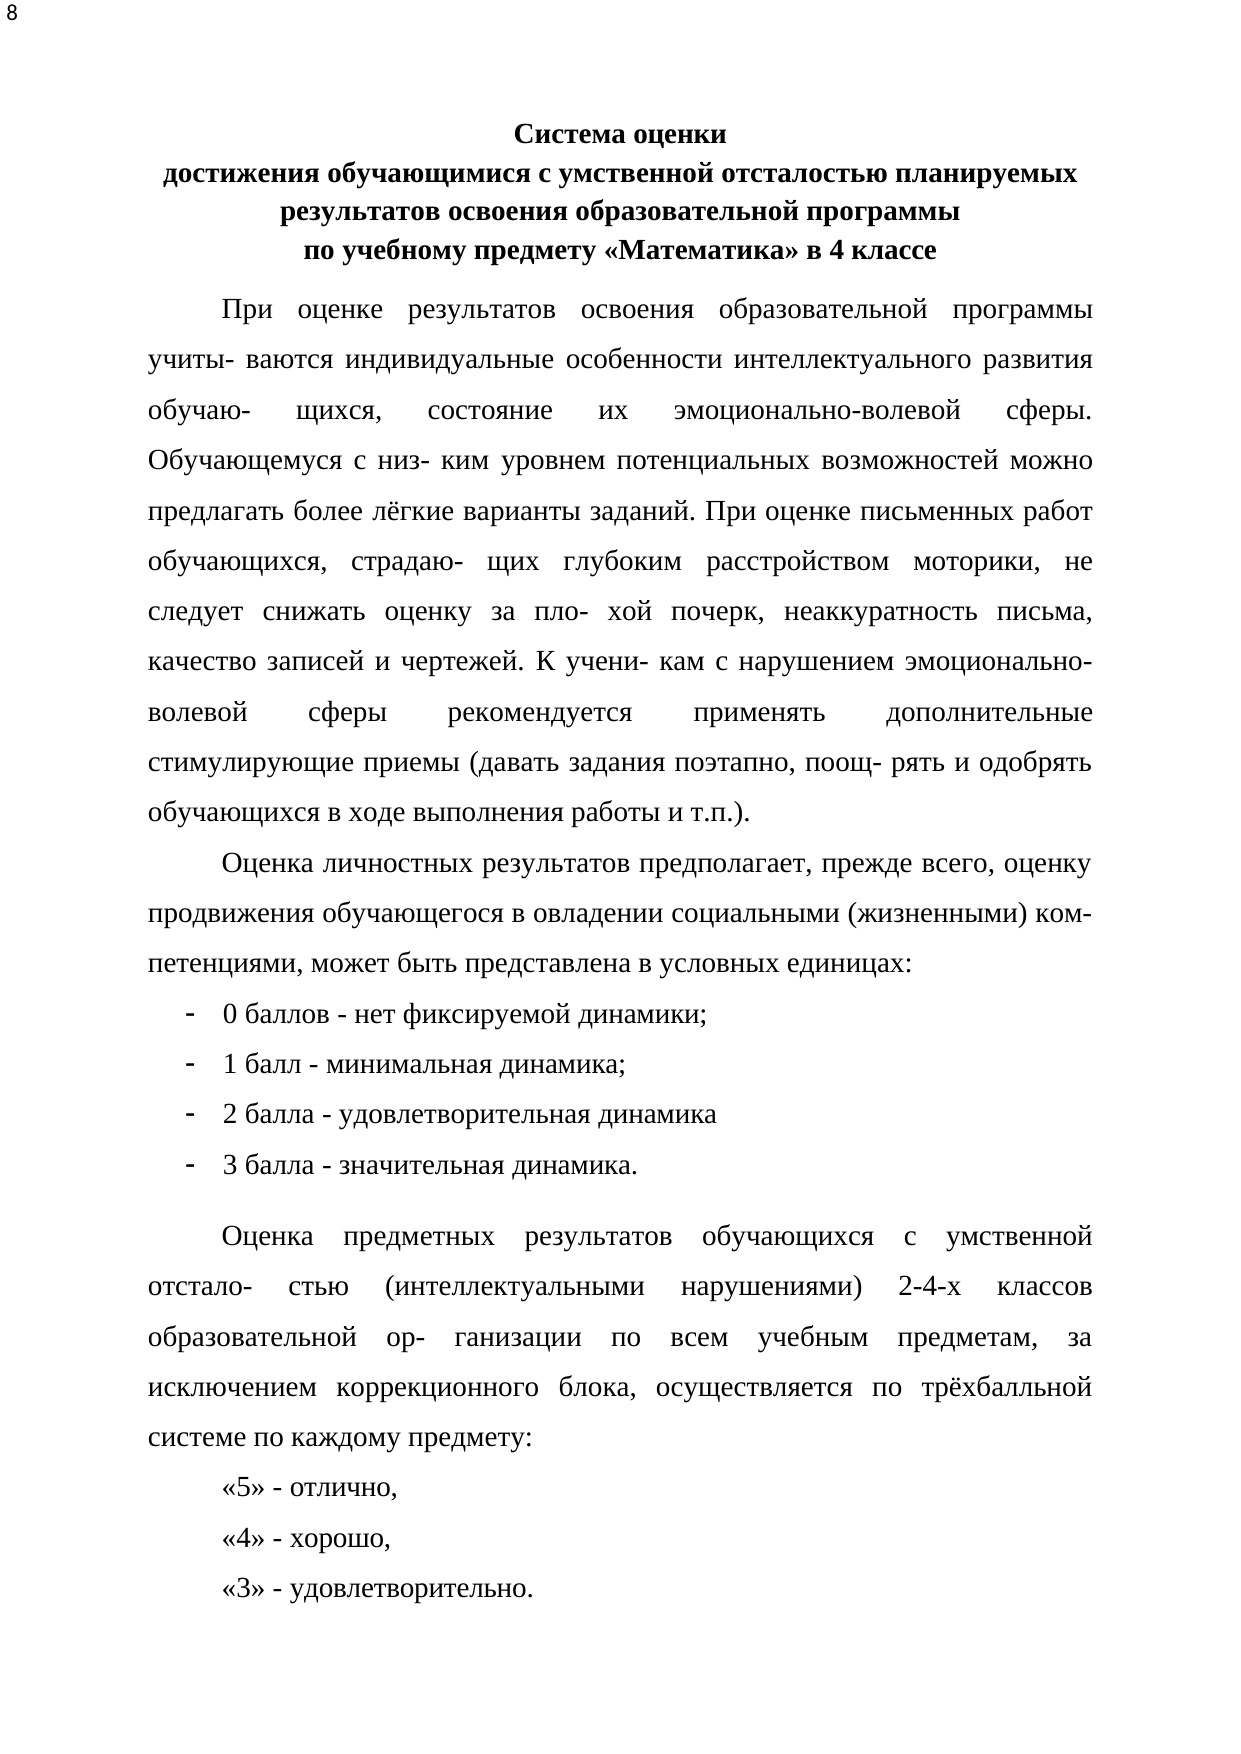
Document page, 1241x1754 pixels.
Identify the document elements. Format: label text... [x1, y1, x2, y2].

text При оценке результатов освоения образовательной программы учиты- ваются индивидуальные особенности интеллектуального развития обучаю- щихся, состояние их эмоционально-волевой сферы. Обучающемуся с низ- ким уровнем потенциальных возможностей можно предлагать более лёгкие варианты заданий. При оценке письменных работ обучающихся, страдаю- щих глубоким расстройством моторики, не следует снижать оценку за пло- хой почерк, неаккуратность письма, качество записей и чертежей. К учени- кам с нарушением эмоционально-волевой сферы рекомендуется применять дополнительные стимулирующие приемы (давать задания поэтапно, поощ- рять и одобрять обучающихся в ходе выполнения работы и т.п.). [148, 291, 1093, 828]
text «3» - удовлетворительно. [221, 1570, 1105, 1604]
subtitle Система оценки [136, 116, 1104, 149]
subtitle достижения обучающимися с умственной отсталостью планируемых результатов освоения образовательной программы [136, 155, 1104, 227]
text «4» - хорошо, [221, 1520, 1105, 1553]
text «5» - отлично, [221, 1469, 1105, 1503]
list 2 балла - удовлетворительная динамика [185, 1097, 1105, 1130]
text Оценка предметных результатов обучающихся с умственной отстало- стью (интеллектуальными нарушениями) 2-4-х классов образовательной ор- ганизации по всем учебным предметам, за исключением коррекционного блока, осуществляется по трёхбалльной системе по каждому предмету: [148, 1218, 1093, 1453]
list 1 балл - минимальная динамика; [185, 1046, 1105, 1080]
text Оценка личностных результатов предполагает, прежде всего, оценку продвижения обучающегося в овладении социальными (жизненными) ком- петенциями, может быть представлена в условных единицах: [148, 845, 1092, 979]
subtitle по учебному предмету «Математика» в 4 классе [136, 232, 1104, 266]
list 0 баллов - нет фиксируемой динамики; [185, 996, 1105, 1029]
list 3 балла - значительная динамика. [185, 1147, 1105, 1181]
